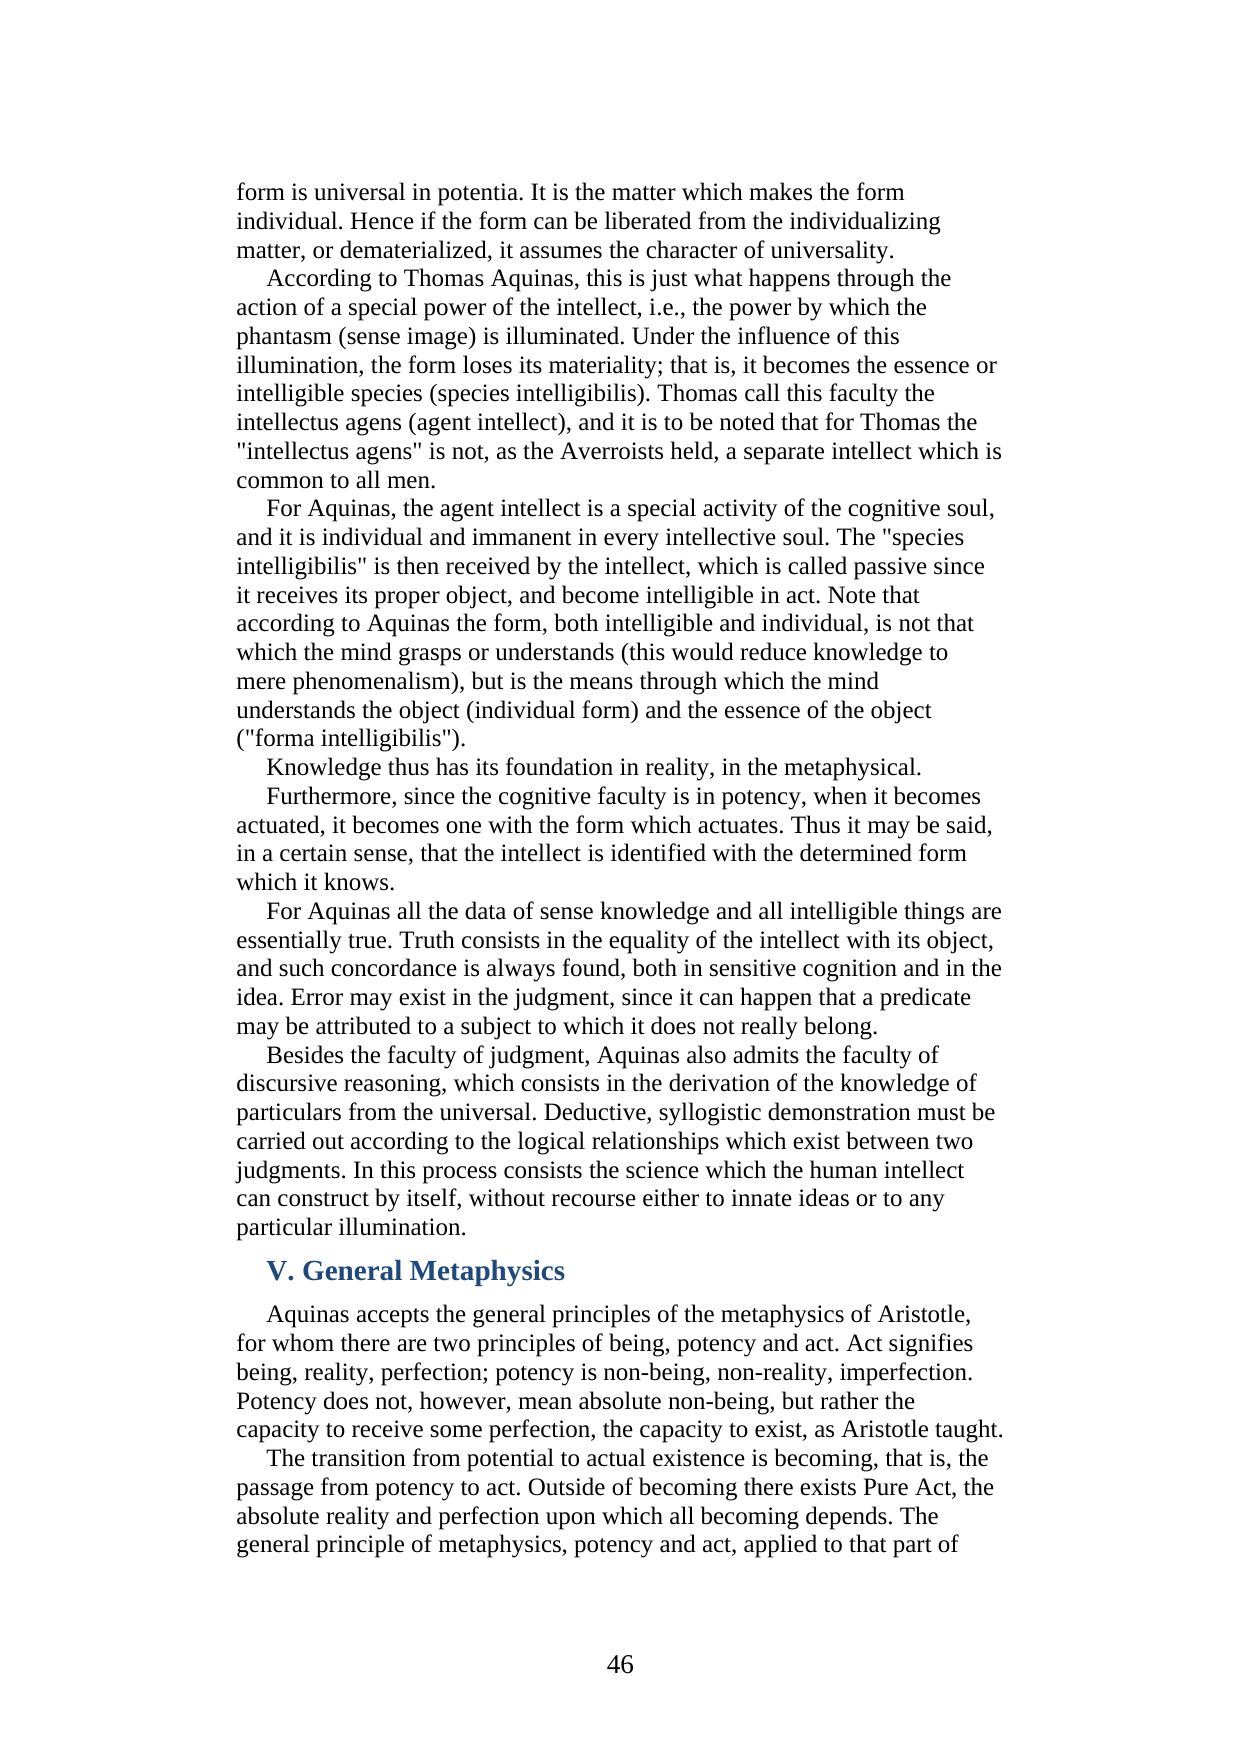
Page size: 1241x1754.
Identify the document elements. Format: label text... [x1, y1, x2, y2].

text Aquinas accepts the general principles of the metaphysics of Aristotle, for whom there are two principles of being, potency and act. Act signifies being, reality, perfection; potency is non-being, non-reality, imperfection. Potency does not, however, mean absolute non-being, but rather the capacity to receive some perfection, the capacity to exist, as Aristotle taught. [236, 1299, 1004, 1443]
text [236, 1443, 1004, 1558]
text Knowledge thus has its foundation in reality, in the metaphysical. [236, 752, 1004, 781]
text For Aquinas, the agent intellect is a special activity of the cognitive soul, and it is individual and immanent in every intellective soul. The "species intelligibilis" is then received by the intellect, which is called passive since it receives its proper object, and become intelligible in act. Note that according to Aquinas the form, both intelligible and individual, is not that which the mind grasps or understands (this would reduce knowledge to mere phenomenalism), but is the means through which the mind understands the object (individual form) and the essence of the object ("forma intelligibilis"). [236, 493, 1004, 752]
text Furthermore, since the cognitive faculty is in potency, when it becomes actuated, it becomes one with the form which actuates. Thus it may be said, in a certain sense, that the intellect is identified with the determined form which it knows. [236, 781, 1004, 896]
text For Aquinas all the data of sense knowledge and all intelligible things are essentially true. Truth consists in the equality of the intellect with its object, and such concordance is always found, both in sensitive cognition and in the idea. Error may exist in the judgment, since it can happen that a predicate may be attributed to a subject to which it does not really belong. [236, 896, 1004, 1040]
text According to Thomas Aquinas, this is just what happens through the action of a special power of the intellect, i.e., the power by which the phantasm (sense image) is illuminated. Under the influence of this illumination, the form loses its materiality; that is, it becomes the essence or intelligible species (species intelligibilis). Thomas call this faculty the intellectus agens (agent intellect), and it is to be noted that for Thomas the "intellectus agens" is not, as the Averroists held, a separate intellect which is common to all men. [236, 263, 1004, 493]
subtitle V. General Metaphysics [236, 1253, 1004, 1287]
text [236, 177, 1004, 263]
text Besides the faculty of judgment, Aquinas also admits the faculty of discursive reasoning, which consists in the derivation of the knowledge of particulars from the universal. Deductive, syllogistic demonstration must be carried out according to the logical relationships which exist between two judgments. In this process consists the science which the human intellect can construct by itself, without recourse either to innate ideas or to any particular illumination. [236, 1040, 1004, 1241]
